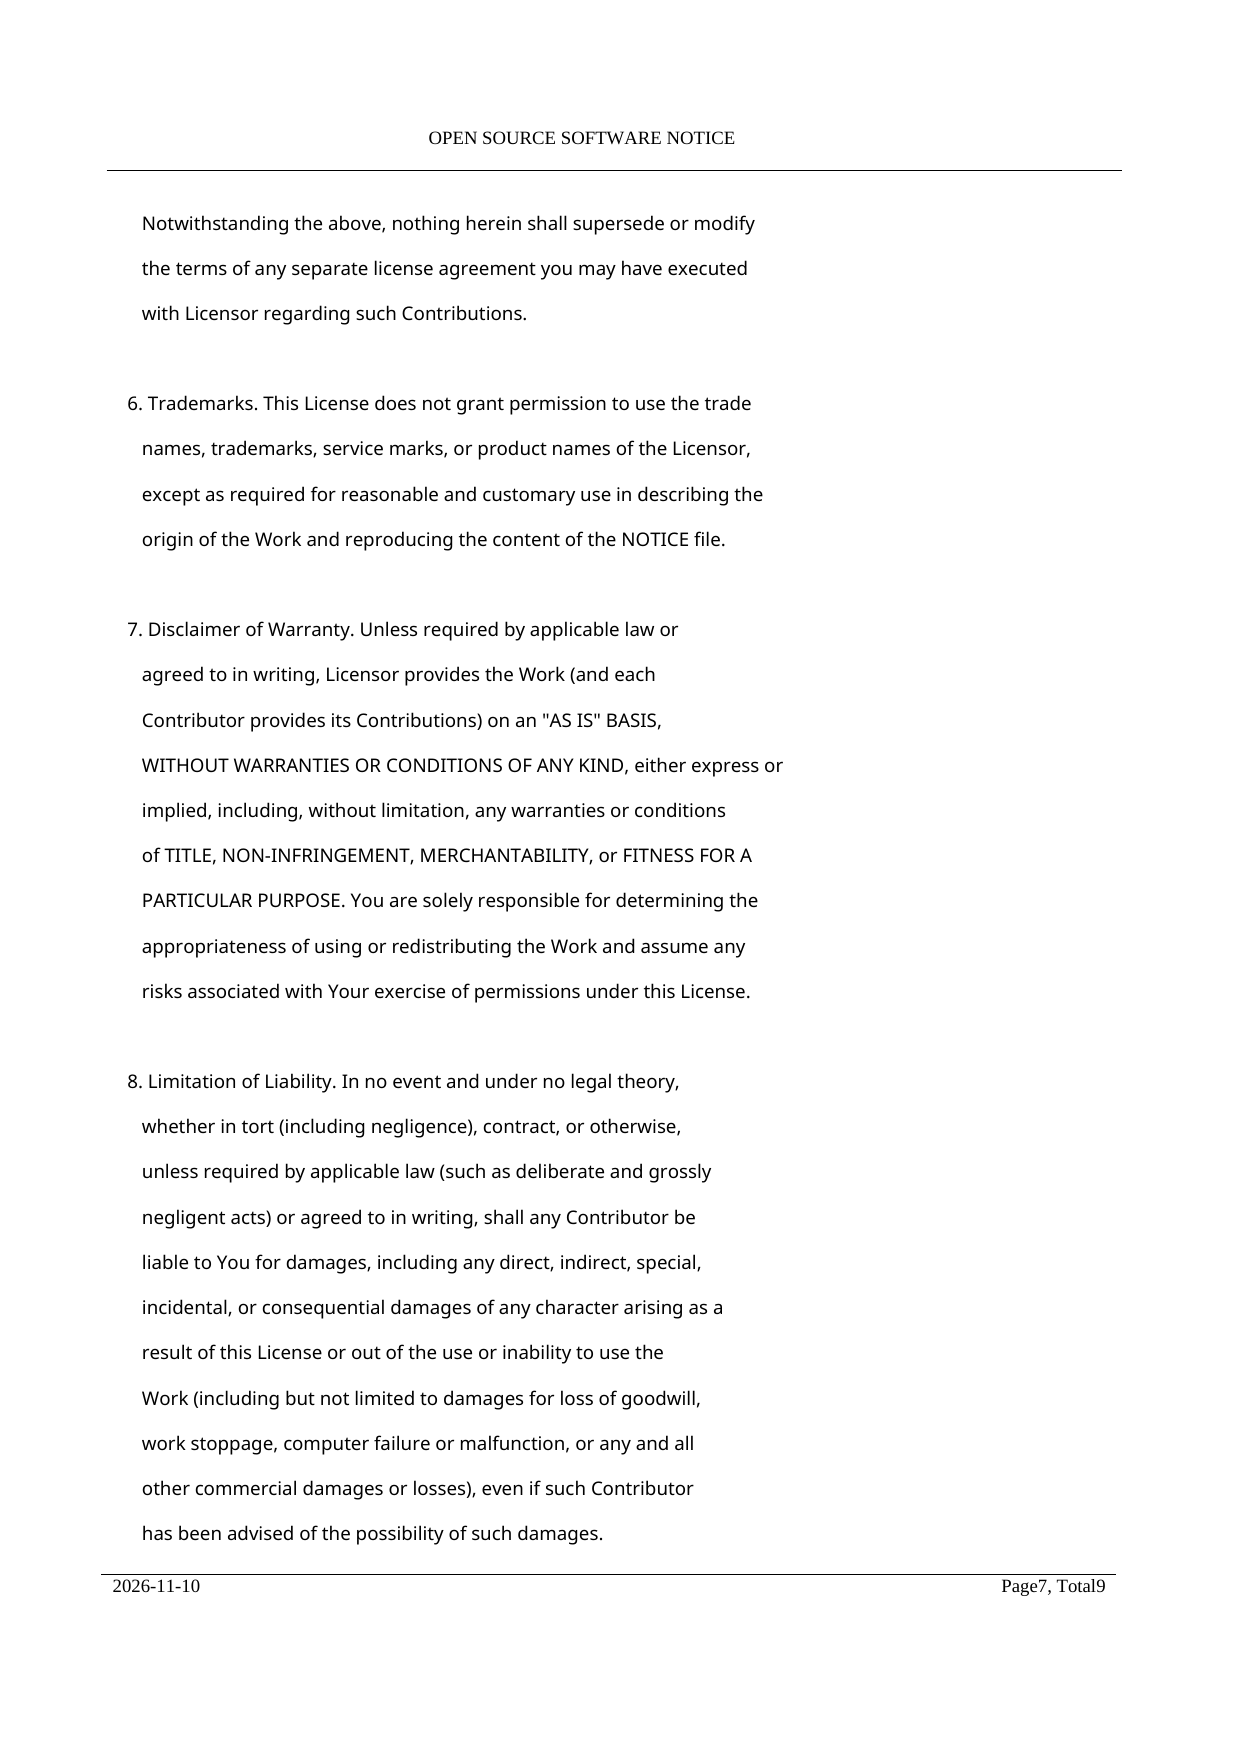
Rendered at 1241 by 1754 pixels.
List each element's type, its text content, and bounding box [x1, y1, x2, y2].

text liable to You for damages, including any direct, indirect, special, [112, 1246, 1128, 1278]
text agreed to in writing, Licensor provides the Work (and each [112, 658, 1128, 691]
text 8. Limitation of Liability. In no event and under no legal theory, [112, 1065, 1128, 1097]
text names, trademarks, service marks, or product names of the Licensor, [112, 432, 1128, 465]
text 6. Trademarks. This License does not grant permission to use the trade [112, 387, 1128, 419]
text has been advised of the possibility of such damages. [112, 1517, 1128, 1549]
text 7. Disclaimer of Warranty. Unless required by applicable law or [112, 613, 1128, 646]
text with Licensor regarding such Contributions. [112, 297, 1128, 329]
text of TITLE, NON-INFRINGEMENT, MERCHANTABILITY, or FITNESS FOR A [112, 839, 1128, 872]
text Work (including but not limited to damages for loss of goodwill, [112, 1381, 1128, 1414]
text incidental, or consequential damages of any character arising as a [112, 1291, 1128, 1323]
text origin of the Work and reproducing the content of the NOTICE file. [112, 523, 1128, 555]
text risks associated with Your exercise of permissions under this License. [112, 975, 1128, 1007]
text appropriateness of using or redistributing the Work and assume any [112, 929, 1128, 962]
text unless required by applicable law (such as deliberate and grossly [112, 1155, 1128, 1188]
text implied, including, without limitation, any warranties or conditions [112, 794, 1128, 826]
text work stoppage, computer failure or malfunction, or any and all [112, 1427, 1128, 1459]
text except as required for reasonable and customary use in describing the [112, 477, 1128, 510]
text WITHOUT WARRANTIES OR CONDITIONS OF ANY KIND, either express or [112, 749, 1128, 781]
text result of this License or out of the use or inability to use the [112, 1336, 1128, 1369]
text the terms of any separate license agreement you may have executed [112, 252, 1128, 284]
text Contributor provides its Contributions) on an "AS IS" BASIS, [112, 703, 1128, 736]
text whether in tort (including negligence), contract, or otherwise, [112, 1110, 1128, 1143]
text PARTICULAR PURPOSE. You are solely responsible for determining the [112, 884, 1128, 917]
text Notwithstanding the above, nothing herein shall supersede or modify [112, 206, 1128, 239]
text negligent acts) or agreed to in writing, shall any Contributor be [112, 1201, 1128, 1233]
text other commercial damages or losses), even if such Contributor [112, 1472, 1128, 1504]
